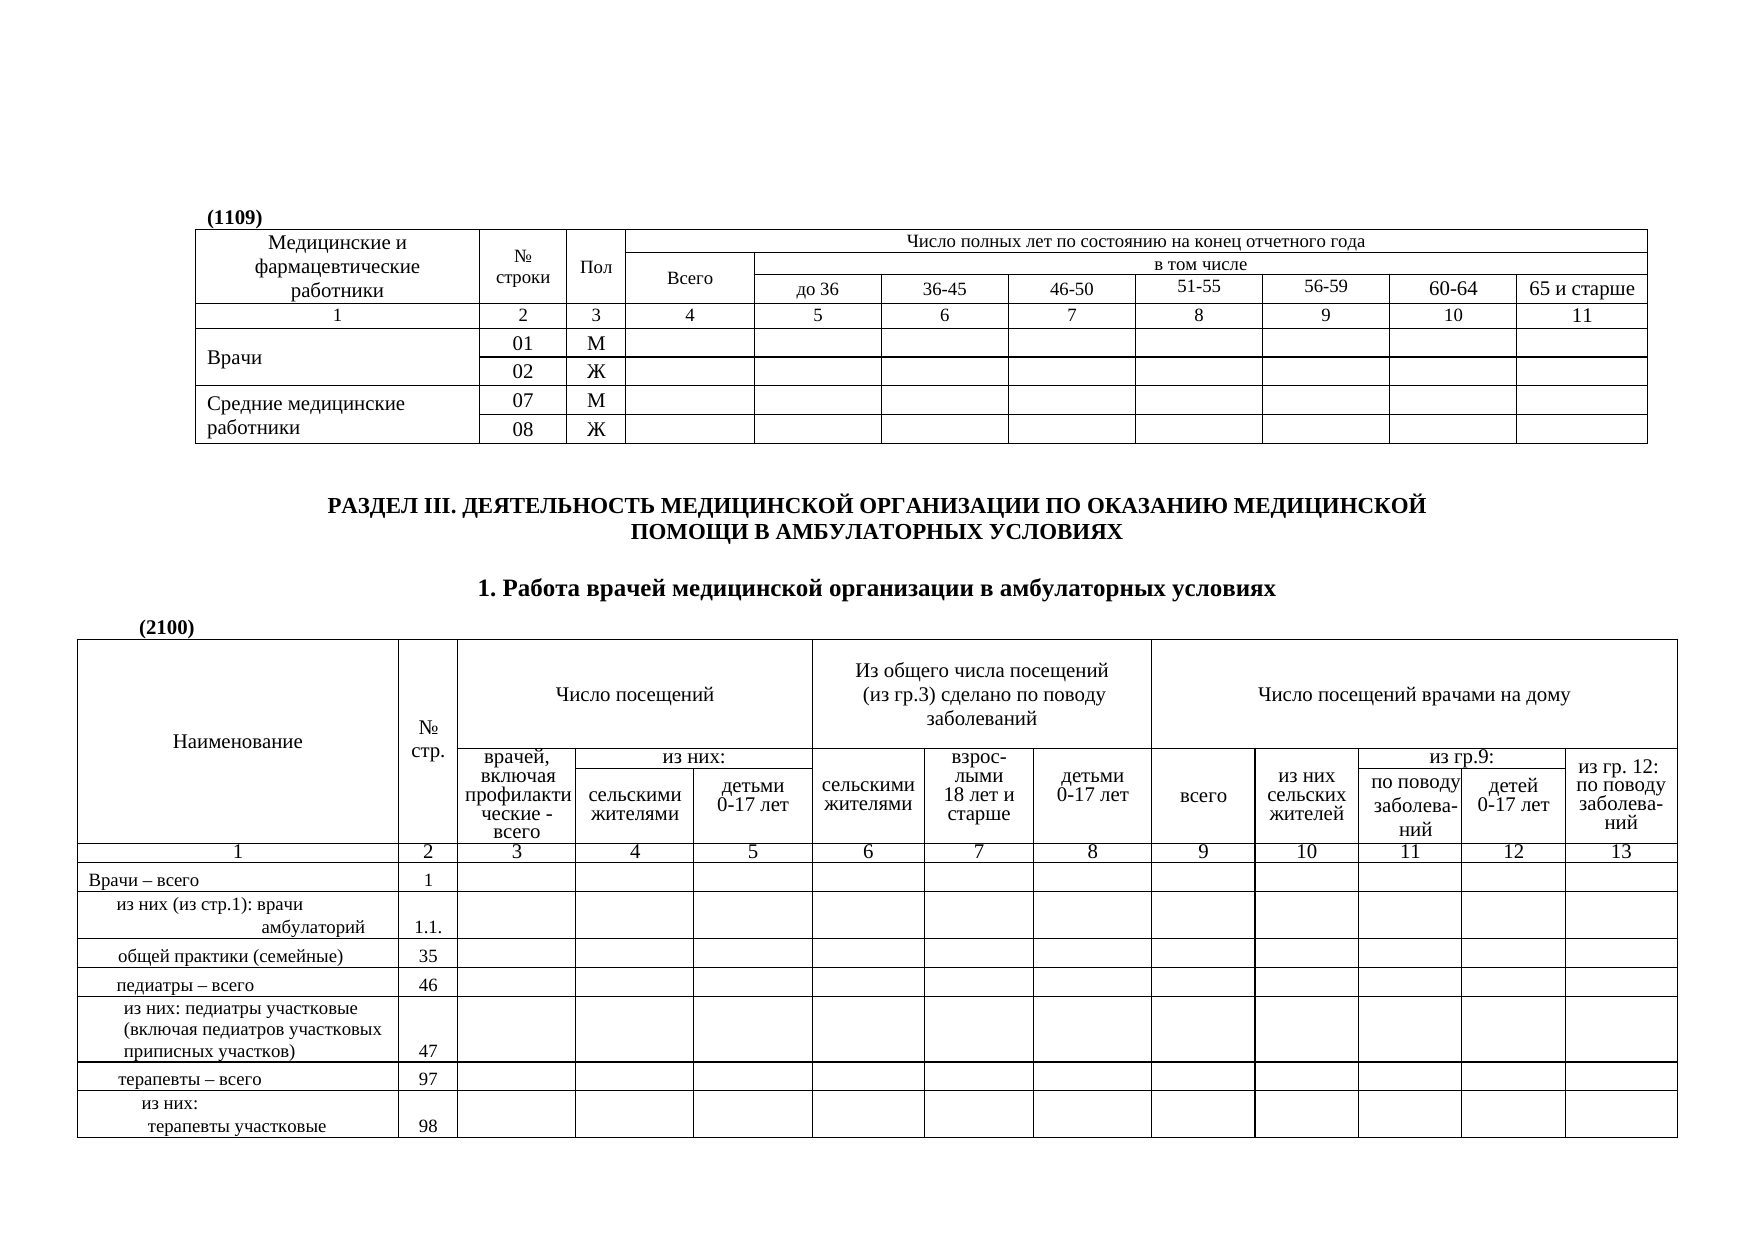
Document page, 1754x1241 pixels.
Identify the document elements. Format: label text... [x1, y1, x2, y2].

table_cell [1034, 1063, 1151, 1090]
table_cell [1462, 939, 1565, 967]
table_cell 60-64 [1390, 275, 1516, 302]
table_cell [1009, 329, 1135, 356]
table_cell 13 [1566, 844, 1677, 862]
table_header Медицинские и фармацевтические работники [196, 230, 479, 302]
table_header Число посещений врачами на дому [1152, 640, 1677, 748]
table_cell 2 [399, 844, 457, 862]
table_cell [1034, 968, 1151, 996]
table_header Число полных лет по состоянию на конец отчетного года [626, 230, 1647, 252]
table_cell [694, 892, 812, 938]
table_cell 7 [925, 844, 1033, 862]
table_cell [1034, 863, 1151, 891]
table_cell взрос-лыми 18 лет и старше [925, 749, 1033, 842]
table_cell 6 [813, 844, 924, 862]
table_cell из них: педиатры участковые (включая педиатров участковых приписных участков) [78, 997, 398, 1061]
table_cell Ж [567, 358, 625, 385]
table_cell [694, 1063, 812, 1090]
table_cell 8 [1136, 304, 1262, 327]
table_cell [576, 1091, 693, 1137]
table_cell [1034, 892, 1151, 938]
table_cell [925, 1091, 1033, 1137]
table_cell [882, 329, 1008, 356]
table_cell [576, 892, 693, 938]
table_cell [1136, 329, 1262, 356]
table_cell [1462, 1091, 1565, 1137]
table_cell 46-50 [1009, 275, 1135, 302]
table_cell 11 [1517, 304, 1647, 327]
table_cell [813, 863, 924, 891]
table_cell [1263, 329, 1389, 356]
table_cell [813, 892, 924, 938]
table_cell [1517, 358, 1647, 385]
table_cell детей 0-17 лет [1462, 769, 1565, 842]
table_cell [1009, 358, 1135, 385]
table_cell 98 [399, 1091, 457, 1137]
table_cell 1 [196, 304, 479, 327]
text 1. Работа врачей медицинской организации в амбулаторных условиях [118, 573, 1636, 602]
table_cell [1256, 939, 1358, 967]
table_cell 1 [78, 844, 398, 862]
table_cell 12 [1462, 844, 1565, 862]
table_cell [813, 939, 924, 967]
table_header № строки [480, 230, 566, 302]
table_cell [694, 939, 812, 967]
table_cell 01 [480, 329, 566, 356]
table_cell [813, 997, 924, 1061]
table_header № стр. [399, 640, 457, 842]
table_cell [1359, 863, 1461, 891]
table_cell М [567, 329, 625, 356]
table_cell [1566, 1063, 1677, 1090]
table_cell [1566, 863, 1677, 891]
table_cell [1566, 1091, 1677, 1137]
table_cell [1359, 1091, 1461, 1137]
table_cell [576, 968, 693, 996]
table_cell [1256, 968, 1358, 996]
table_cell [755, 358, 881, 385]
table_cell 65 и старше [1517, 275, 1647, 302]
table_cell 2 [480, 304, 566, 327]
table_cell из них (из стр.1): врачи амбулаторий [78, 892, 398, 938]
table_cell [626, 415, 754, 443]
table_cell Врачи [196, 329, 479, 385]
table_cell Всего [626, 253, 754, 302]
table_header Наименование [78, 640, 398, 842]
table_cell [1566, 997, 1677, 1061]
table_cell [1152, 863, 1254, 891]
table_cell [458, 939, 575, 967]
table_cell [694, 997, 812, 1061]
table_cell [1517, 329, 1647, 356]
table_cell [813, 1091, 924, 1137]
table_cell [1256, 892, 1358, 938]
table_cell [458, 892, 575, 938]
table_cell 97 [399, 1063, 457, 1090]
table_cell [1462, 863, 1565, 891]
table_cell [813, 1063, 924, 1090]
table_cell 3 [567, 304, 625, 327]
table_cell [1462, 968, 1565, 996]
table_cell 9 [1152, 844, 1254, 862]
table_cell Средние медицинские работники [196, 386, 479, 443]
table_cell [458, 997, 575, 1061]
table_cell 36-45 [882, 275, 1008, 302]
table_cell [458, 1063, 575, 1090]
table_cell [755, 415, 881, 443]
table_cell 1 [399, 863, 457, 891]
table_cell [1256, 1063, 1358, 1090]
table_cell [1517, 415, 1647, 443]
table_cell Врачи – всего [78, 863, 398, 891]
table_cell [1152, 997, 1254, 1061]
table_cell 35 [399, 939, 457, 967]
table_cell [1263, 358, 1389, 385]
table_cell детьми 0-17 лет [694, 769, 812, 842]
table_cell [813, 968, 924, 996]
table_cell [1462, 892, 1565, 938]
table_cell [1152, 1091, 1254, 1137]
table_cell [1359, 1063, 1461, 1090]
table_cell [925, 892, 1033, 938]
table_cell [1359, 968, 1461, 996]
table_cell 4 [626, 304, 754, 327]
table_cell 10 [1390, 304, 1516, 327]
text (1109) [207, 205, 1636, 229]
table_cell [1152, 968, 1254, 996]
table_cell [1566, 968, 1677, 996]
table_cell [1136, 415, 1262, 443]
table_cell [1152, 1063, 1254, 1090]
table_cell [1256, 863, 1358, 891]
table_cell [755, 386, 881, 414]
table_cell [1390, 329, 1516, 356]
table_cell 47 [399, 997, 457, 1061]
table_cell [925, 863, 1033, 891]
table_cell [1009, 415, 1135, 443]
table_cell Ж [567, 415, 625, 443]
table_cell из гр.9: [1359, 749, 1565, 767]
table_cell [576, 1063, 693, 1090]
table_cell [1256, 1091, 1358, 1137]
table_cell [1256, 997, 1358, 1061]
table_cell 6 [882, 304, 1008, 327]
text РАЗДЕЛ III. ДЕЯТЕЛЬНОСТЬ МЕДИЦИНСКОЙ ОРГАНИЗАЦИИ ПО ОКАЗАНИЮ МЕДИЦИНСКОЙ [118, 492, 1636, 518]
table_cell из них: терапевты участковые [78, 1091, 398, 1137]
table_cell педиатры – всего [78, 968, 398, 996]
table_cell 11 [1359, 844, 1461, 862]
table_cell из них сельских жителей [1256, 749, 1358, 842]
table_cell 3 [458, 844, 575, 862]
table_cell 4 [576, 844, 693, 862]
table_cell [458, 1091, 575, 1137]
table_cell 7 [1009, 304, 1135, 327]
table_cell 1.1. [399, 892, 457, 938]
table_cell всего [1152, 749, 1254, 842]
text ПОМОЩИ В АМБУЛАТОРНЫХ УСЛОВИЯХ [118, 518, 1636, 545]
table_cell до 36 [755, 275, 881, 302]
table_cell общей практики (семейные) [78, 939, 398, 967]
table_cell [576, 939, 693, 967]
table_cell [626, 358, 754, 385]
table_cell [1566, 892, 1677, 938]
table_cell [1263, 415, 1389, 443]
table_cell из гр. 12: по поводу заболева-ний [1566, 749, 1677, 842]
table_cell [1263, 386, 1389, 414]
table_cell [694, 1091, 812, 1137]
table_cell [1136, 386, 1262, 414]
table_cell [576, 997, 693, 1061]
text (2100) [118, 615, 1636, 639]
table_cell 5 [694, 844, 812, 862]
table_cell [1034, 1091, 1151, 1137]
table_cell врачей, включая профилакти ческие - всего [458, 749, 575, 842]
table_cell [1359, 939, 1461, 967]
table_cell в том числе [755, 253, 1647, 274]
table_cell детьми 0-17 лет [1034, 749, 1151, 842]
table_cell 07 [480, 386, 566, 414]
table_cell по поводу заболева-ний [1359, 769, 1461, 842]
table_cell [925, 1063, 1033, 1090]
table_cell [458, 863, 575, 891]
table_cell М [567, 386, 625, 414]
table_cell [882, 415, 1008, 443]
table_header Число посещений [458, 640, 812, 748]
table_cell [1359, 997, 1461, 1061]
table_cell 5 [755, 304, 881, 327]
table_cell сельскими жителями [576, 769, 693, 842]
table_cell [1152, 939, 1254, 967]
table_cell 8 [1034, 844, 1151, 862]
table_cell [925, 939, 1033, 967]
table_cell 46 [399, 968, 457, 996]
table_cell терапевты – всего [78, 1063, 398, 1090]
table_cell 10 [1256, 844, 1358, 862]
table_cell [1390, 358, 1516, 385]
table_cell [1462, 1063, 1565, 1090]
table_cell [925, 968, 1033, 996]
table_header Из общего числа посещений (из гр.3) сделано по поводу заболеваний [813, 640, 1151, 748]
table_cell сельскими жителями [813, 749, 924, 842]
table_cell [694, 968, 812, 996]
table_header Пол [567, 230, 625, 302]
table_cell [1566, 939, 1677, 967]
table_cell [925, 997, 1033, 1061]
table_cell из них: [576, 749, 812, 767]
table_cell [1152, 892, 1254, 938]
table_cell [694, 863, 812, 891]
table_cell [1359, 892, 1461, 938]
table_cell [576, 863, 693, 891]
table_cell [755, 329, 881, 356]
table_cell 51-55 [1136, 275, 1262, 302]
table_cell 08 [480, 415, 566, 443]
table_cell [1034, 939, 1151, 967]
table_cell [626, 386, 754, 414]
table_cell 02 [480, 358, 566, 385]
table_cell [458, 968, 575, 996]
table_cell [1009, 386, 1135, 414]
table_cell [1462, 997, 1565, 1061]
table_cell [626, 329, 754, 356]
table_cell [1390, 386, 1516, 414]
table_cell 9 [1263, 304, 1389, 327]
table_cell 56-59 [1263, 275, 1389, 302]
table_cell [1390, 415, 1516, 443]
table_cell [882, 386, 1008, 414]
table_cell [1136, 358, 1262, 385]
table_cell [1517, 386, 1647, 414]
table_cell [882, 358, 1008, 385]
table_cell [1034, 997, 1151, 1061]
